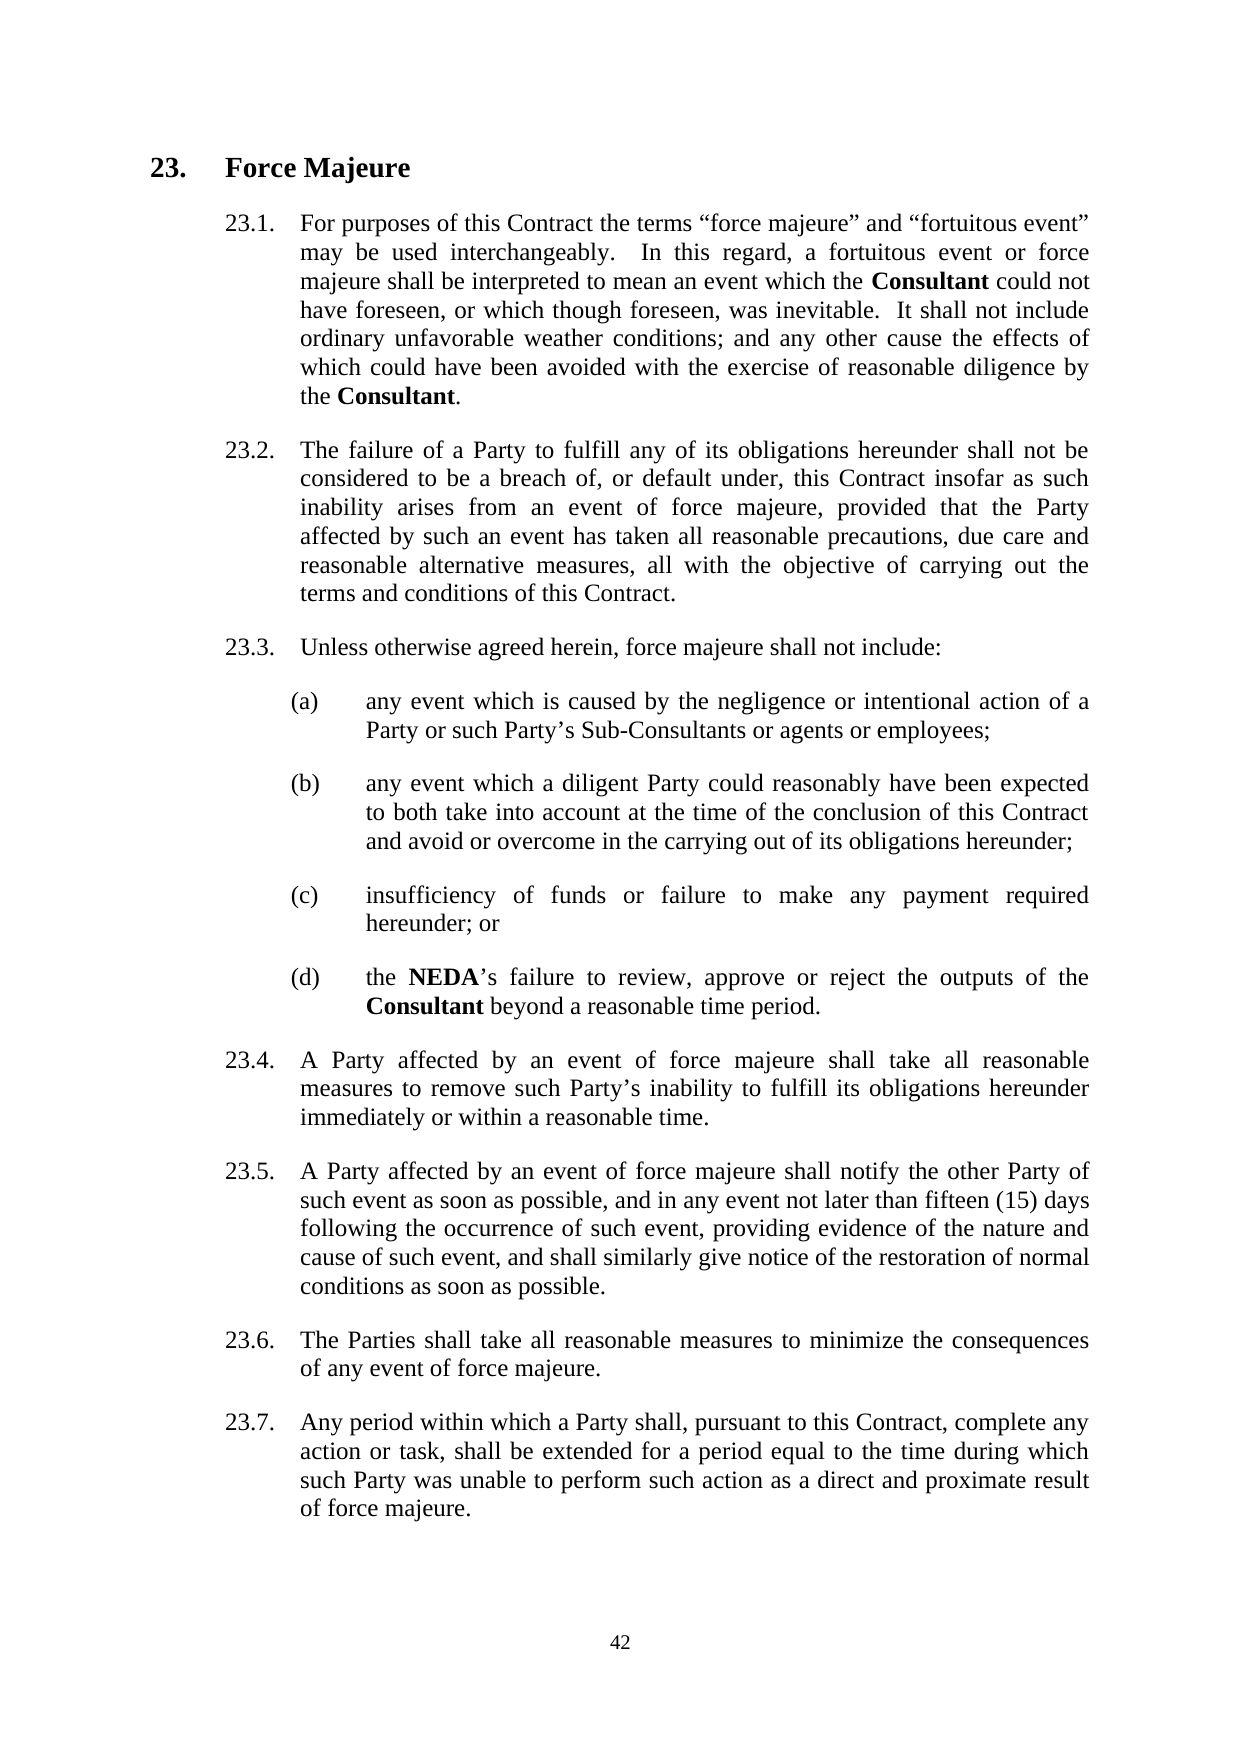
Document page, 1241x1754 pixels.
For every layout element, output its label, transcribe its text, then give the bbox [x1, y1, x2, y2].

list insufficiency of funds or failure to make any payment required hereunder; or [291, 880, 1090, 937]
text The Parties shall take all reasonable measures to minimize the consequences of any event of force majeure. [225, 1325, 1090, 1382]
text Any period within which a Party shall, pursuant to this Contract, complete any action or task, shall be extended for a period equal to the time during which such Party was unable to perform such action as a direct and proximate result of force majeure. [225, 1407, 1090, 1522]
text For purposes of this Contract the terms “force majeure” and “fortuitous event” may be used interchangeably. In this regard, a fortuitous event or force majeure shall be interpreted to mean an event which the Consultant could not have foreseen, or which though foreseen, was inevitable. It shall not include ordinary unfavorable weather conditions; and any other cause the effects of which could have been avoided with the exercise of reasonable diligence by the Consultant. [225, 208, 1090, 410]
list the NEDA’s failure to review, approve or reject the outputs of the Consultant beyond a reasonable time period. [291, 962, 1090, 1020]
text A Party affected by an event of force majeure shall notify the other Party of such event as soon as possible, and in any event not later than fifteen (15) days following the occurrence of such event, providing evidence of the nature and cause of such event, and shall similarly give notice of the restoration of normal conditions as soon as possible. [225, 1156, 1090, 1300]
list any event which is caused by the negligence or intentional action of a Party or such Party’s Sub-Consultants or agents or employees; [291, 686, 1090, 743]
text A Party affected by an event of force majeure shall take all reasonable measures to remove such Party’s inability to fulfill its obligations hereunder immediately or within a reasonable time. [225, 1045, 1090, 1131]
subtitle Force Majeure [150, 150, 1090, 183]
list any event which a diligent Party could reasonably have been expected to both take into account at the time of the conclusion of this Contract and avoid or overcome in the carrying out of its obligations hereunder; [291, 768, 1090, 855]
text Unless otherwise agreed herein, force majeure shall not include: [225, 632, 1090, 661]
text The failure of a Party to fulfill any of its obligations hereunder shall not be considered to be a breach of, or default under, this Contract insofar as such inability arises from an event of force majeure, provided that the Party affected by such an event has taken all reasonable precautions, due care and reasonable alternative measures, all with the objective of carrying out the terms and conditions of this Contract. [225, 435, 1090, 607]
